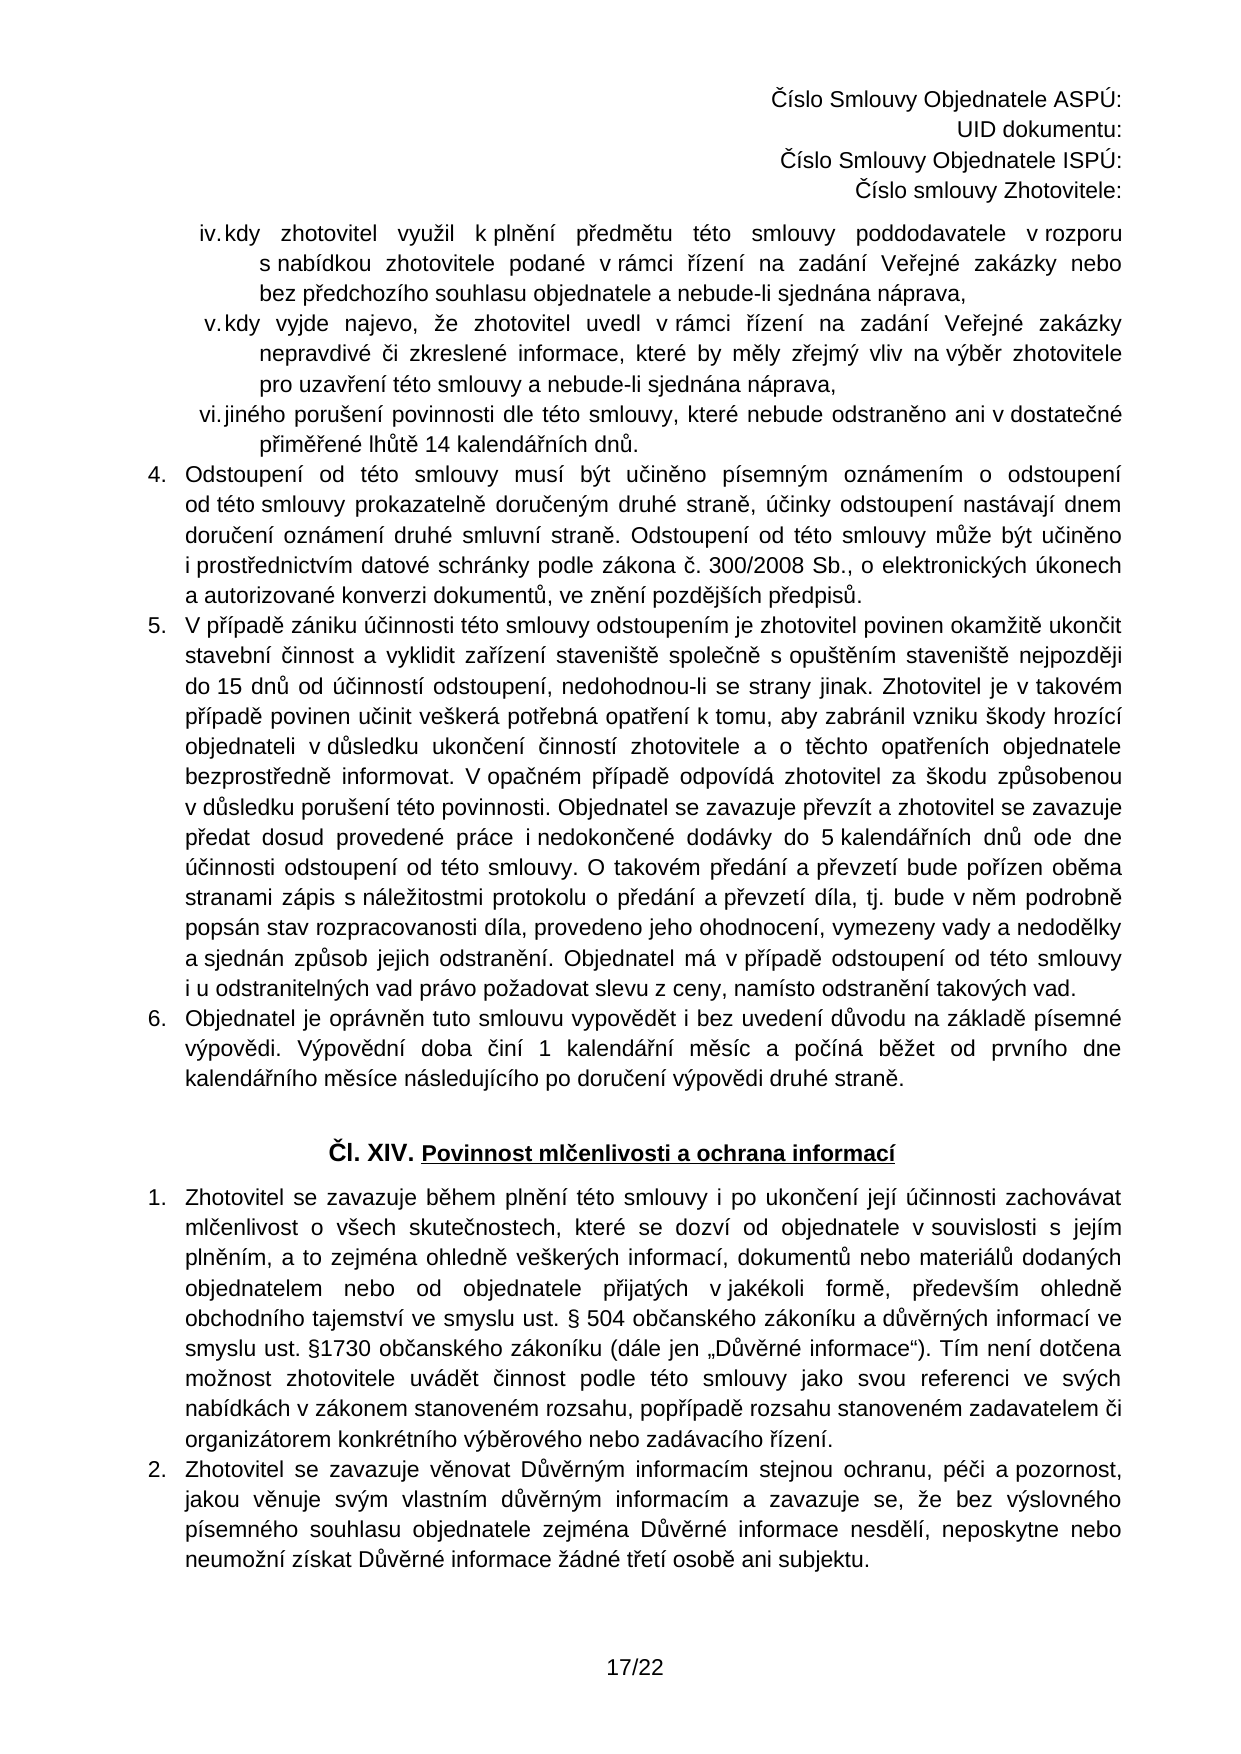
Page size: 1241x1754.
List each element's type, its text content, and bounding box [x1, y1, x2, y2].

list Odstoupení od této smlouvy musí být učiněno písemným oznámením o odstoupení od této smlouvy prokazatelně doručeným druhé straně, účinky odstoupení nastávají dnem doručení oznámení druhé smluvní straně. Odstoupení od této smlouvy může být učiněno i prostřednictvím datové schránky podle zákona č. 300/2008 Sb., o elektronických úkonech a autorizované konverzi dokumentů, ve znění pozdějších předpisů. [148, 461, 1122, 608]
text Povinnost mlčenlivosti a ochrana informací [148, 1138, 1122, 1167]
list kdy zhotovitel využil k plnění předmětu této smlouvy poddodavatele v rozporu s nabídkou zhotovitele podané v rámci řízení na zadání Veřejné zakázky nebo bez předchozího souhlasu objednatele a nebude-li sjednána náprava, [222, 219, 1122, 306]
list jiného porušení povinnosti dle této smlouvy, které nebude odstraněno ani v dostatečné přiměřené lhůtě 14 kalendářních dnů. [222, 401, 1122, 457]
list V případě zániku účinnosti této smlouvy odstoupením je zhotovitel povinen okamžitě ukončit stavební činnost a vyklidit zařízení staveniště společně s opuštěním staveniště nejpozději do 15 dnů od účinností odstoupení, nedohodnou-li se strany jinak. Zhotovitel je v takovém případě povinen učinit veškerá potřebná opatření k tomu, aby zabránil vzniku škody hrozící objednateli v důsledku ukončení činností zhotovitele a o těchto opatřeních objednatele bezprostředně informovat. V opačném případě odpovídá zhotovitel za škodu způsobenou v důsledku porušení této povinnosti. Objednatel se zavazuje převzít a zhotovitel se zavazuje předat dosud provedené práce i nedokončené dodávky do 5 kalendářních dnů ode dne účinnosti odstoupení od této smlouvy. O takovém předání a převzetí bude pořízen oběma stranami zápis s náležitostmi protokolu o předání a převzetí díla, tj. bude v něm podrobně popsán stav rozpracovanosti díla, provedeno jeho ohodnocení, vymezeny vady a nedodělky a sjednán způsob jejich odstranění. Objednatel má v případě odstoupení od této smlouvy i u odstranitelných vad právo požadovat slevu z ceny, namísto odstranění takových vad. [148, 612, 1122, 1001]
list Objednatel je oprávněn tuto smlouvu vypovědět i bez uvedení důvodu na základě písemné výpovědi. Výpovědní doba činí 1 kalendářní měsíc a počíná běžet od prvního dne kalendářního měsíce následujícího po doručení výpovědi druhé straně. [148, 1005, 1122, 1092]
list Zhotovitel se zavazuje věnovat Důvěrným informacím stejnou ochranu, péči a pozornost, jakou věnuje svým vlastním důvěrným informacím a zavazuje se, že bez výslovného písemného souhlasu objednatele zejména Důvěrné informace nesdělí, neposkytne nebo neumožní získat Důvěrné informace žádné třetí osobě ani subjektu. [148, 1456, 1122, 1573]
list Zhotovitel se zavazuje během plnění této smlouvy i po ukončení její účinnosti zachovávat mlčenlivost o všech skutečnostech, které se dozví od objednatele v souvislosti s jejím plněním, a to zejména ohledně veškerých informací, dokumentů nebo materiálů dodaných objednatelem nebo od objednatele přijatých v jakékoli formě, především ohledně obchodního tajemství ve smyslu ust. § 504 občanského zákoníku a důvěrných informací ve smyslu ust. §1730 občanského zákoníku (dále jen „Důvěrné informace“). Tím není dotčena možnost zhotovitele uvádět činnost podle této smlouvy jako svou referenci ve svých nabídkách v zákonem stanoveném rozsahu, popřípadě rozsahu stanoveném zadavatelem či organizátorem konkrétního výběrového nebo zadávacího řízení. [148, 1184, 1122, 1452]
list kdy vyjde najevo, že zhotovitel uvedl v rámci řízení na zadání Veřejné zakázky nepravdivé či zkreslené informace, které by měly zřejmý vliv na výběr zhotovitele pro uzavření této smlouvy a nebude-li sjednána náprava, [222, 310, 1122, 397]
